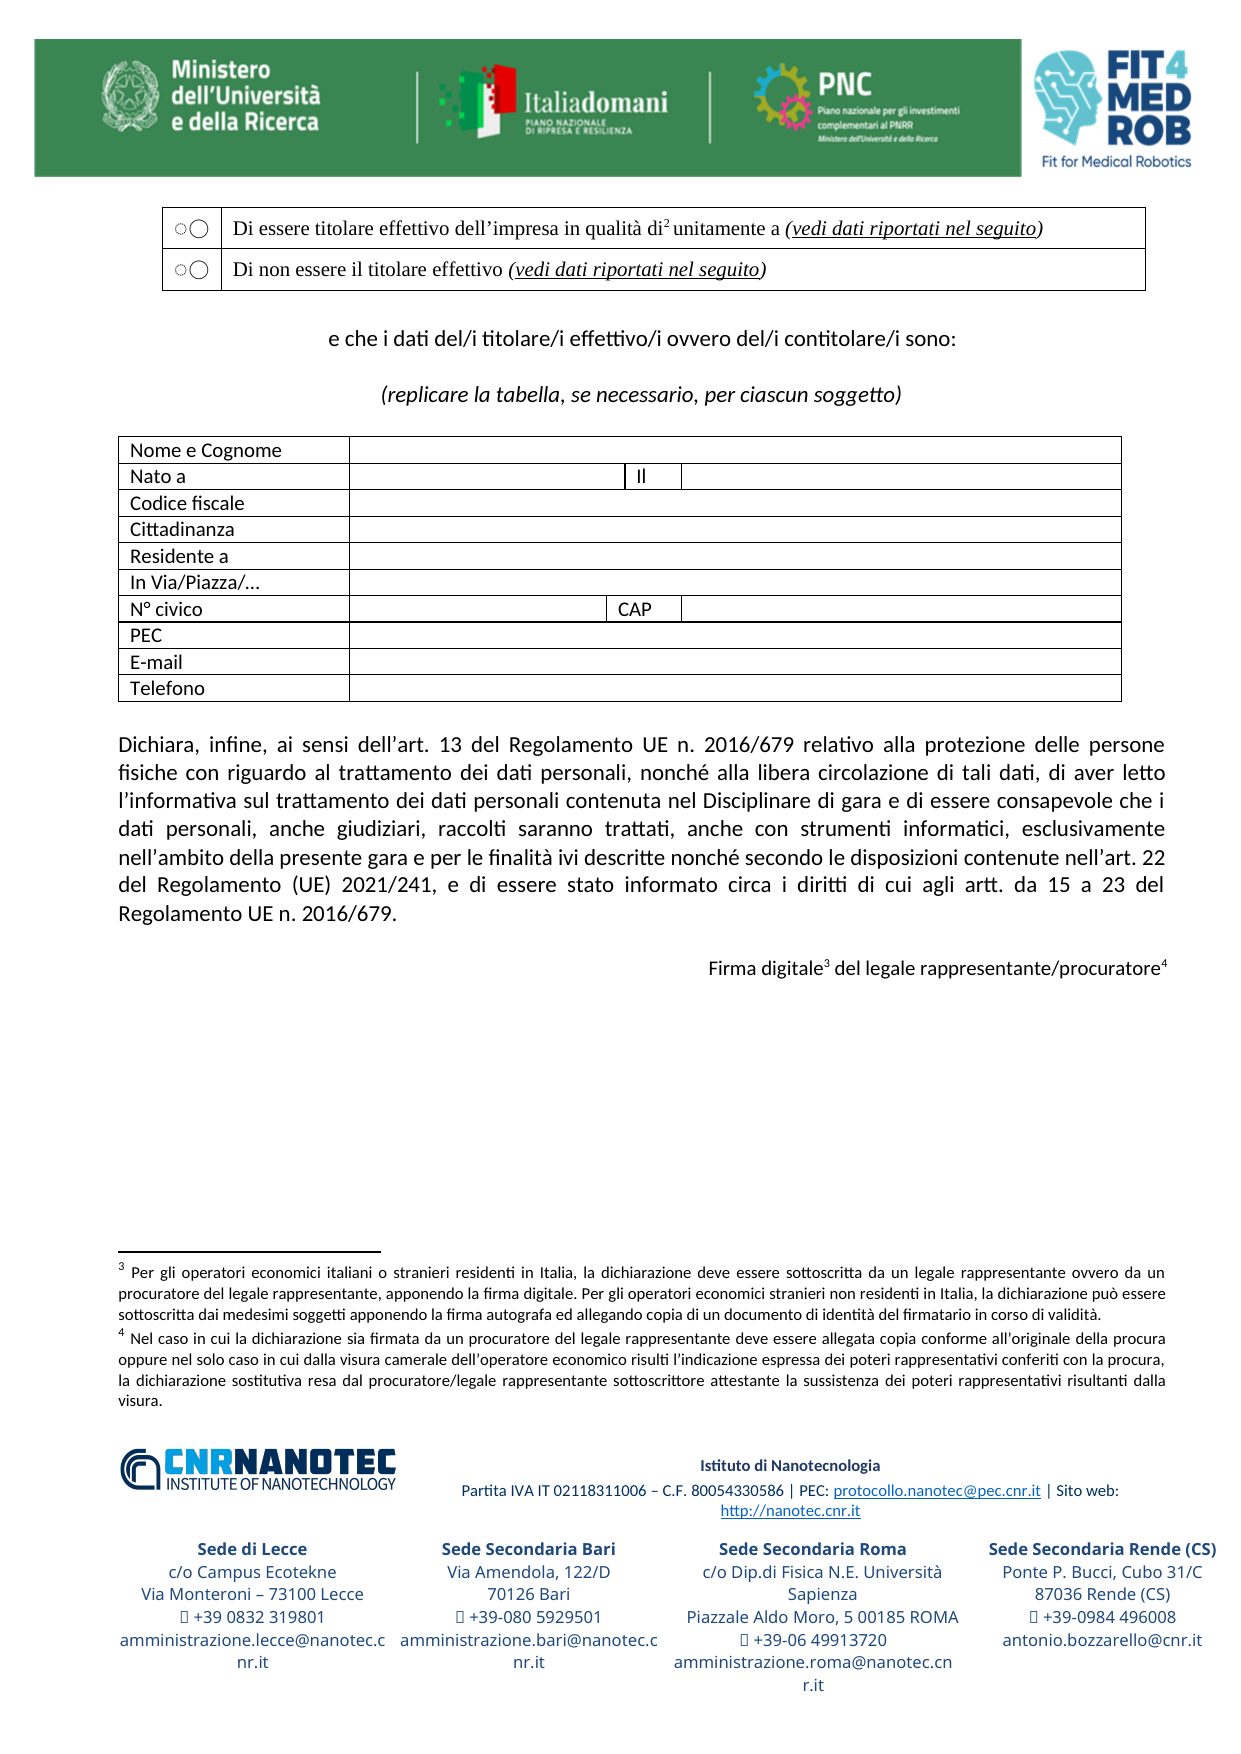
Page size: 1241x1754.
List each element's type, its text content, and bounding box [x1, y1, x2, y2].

table_cell [350, 675, 1121, 701]
table_cell Di non essere il titolare effettivo (vedi dati riportati nel seguito) [222, 249, 1145, 289]
table_cell [350, 570, 1121, 595]
text Firma digitale del legale rappresentante/procuratore [118, 955, 1167, 981]
table_header ⃝ [163, 208, 221, 248]
table_cell E-mail [119, 649, 349, 674]
table_cell [350, 464, 624, 489]
table_cell ⃝ [163, 249, 221, 289]
table_cell CAP [607, 596, 681, 621]
table_header [350, 437, 1121, 463]
table_cell Codice fiscale [119, 490, 349, 516]
table_cell [350, 596, 606, 621]
table_cell [350, 623, 1121, 648]
text (replicare la tabella, se necessario, per ciascun soggetto) [118, 380, 1167, 408]
table_cell Nato a [119, 464, 349, 489]
table_cell Il [626, 464, 681, 489]
table_cell Cittadinanza [119, 517, 349, 542]
text Dichiara, infine, ai sensi dell’art. 13 del Regolamento UE n. 2016/679 relativo alla protezione delle persone fisiche con riguardo al trattamento dei dati personali, nonché alla libera circolazione di tali dati, di aver letto l’informativa sul trattamento dei dati personali contenuta nel Disciplinare di gara e di essere consapevole che i dati personali, anche giudiziari, raccolti saranno trattati, anche con strumenti informatici, esclusivamente nell’ambito della presente gara e per le finalità ivi descritte nonché secondo le disposizioni contenute nell’art. 22 del Regolamento (UE) 2021/241, e di essere stato informato circa i diritti di cui agli artt. da 15 a 23 del Regolamento UE n. 2016/679. [118, 731, 1167, 927]
text e che i dati del/i titolare/i effettivo/i ovvero del/i contitolare/i sono: [118, 324, 1167, 352]
picture [118, 1441, 404, 1490]
table_cell [350, 490, 1121, 516]
table_header Di essere titolare effettivo dell’impresa in qualità di2 unitamente a (vedi dati riportati nel seguito) [222, 208, 1145, 248]
table_cell [350, 649, 1121, 674]
table_cell Residente a [119, 543, 349, 568]
table_cell [350, 543, 1121, 568]
table_cell [682, 464, 1121, 489]
table_cell [682, 596, 1121, 621]
table_cell PEC [119, 623, 349, 648]
table_cell N° civico [119, 596, 349, 621]
picture [34, 39, 1207, 182]
table_cell [350, 517, 1121, 542]
table_header Nome e Cognome [119, 437, 349, 463]
table_cell Telefono [119, 675, 349, 701]
table_cell In Via/Piazza/… [119, 570, 349, 595]
